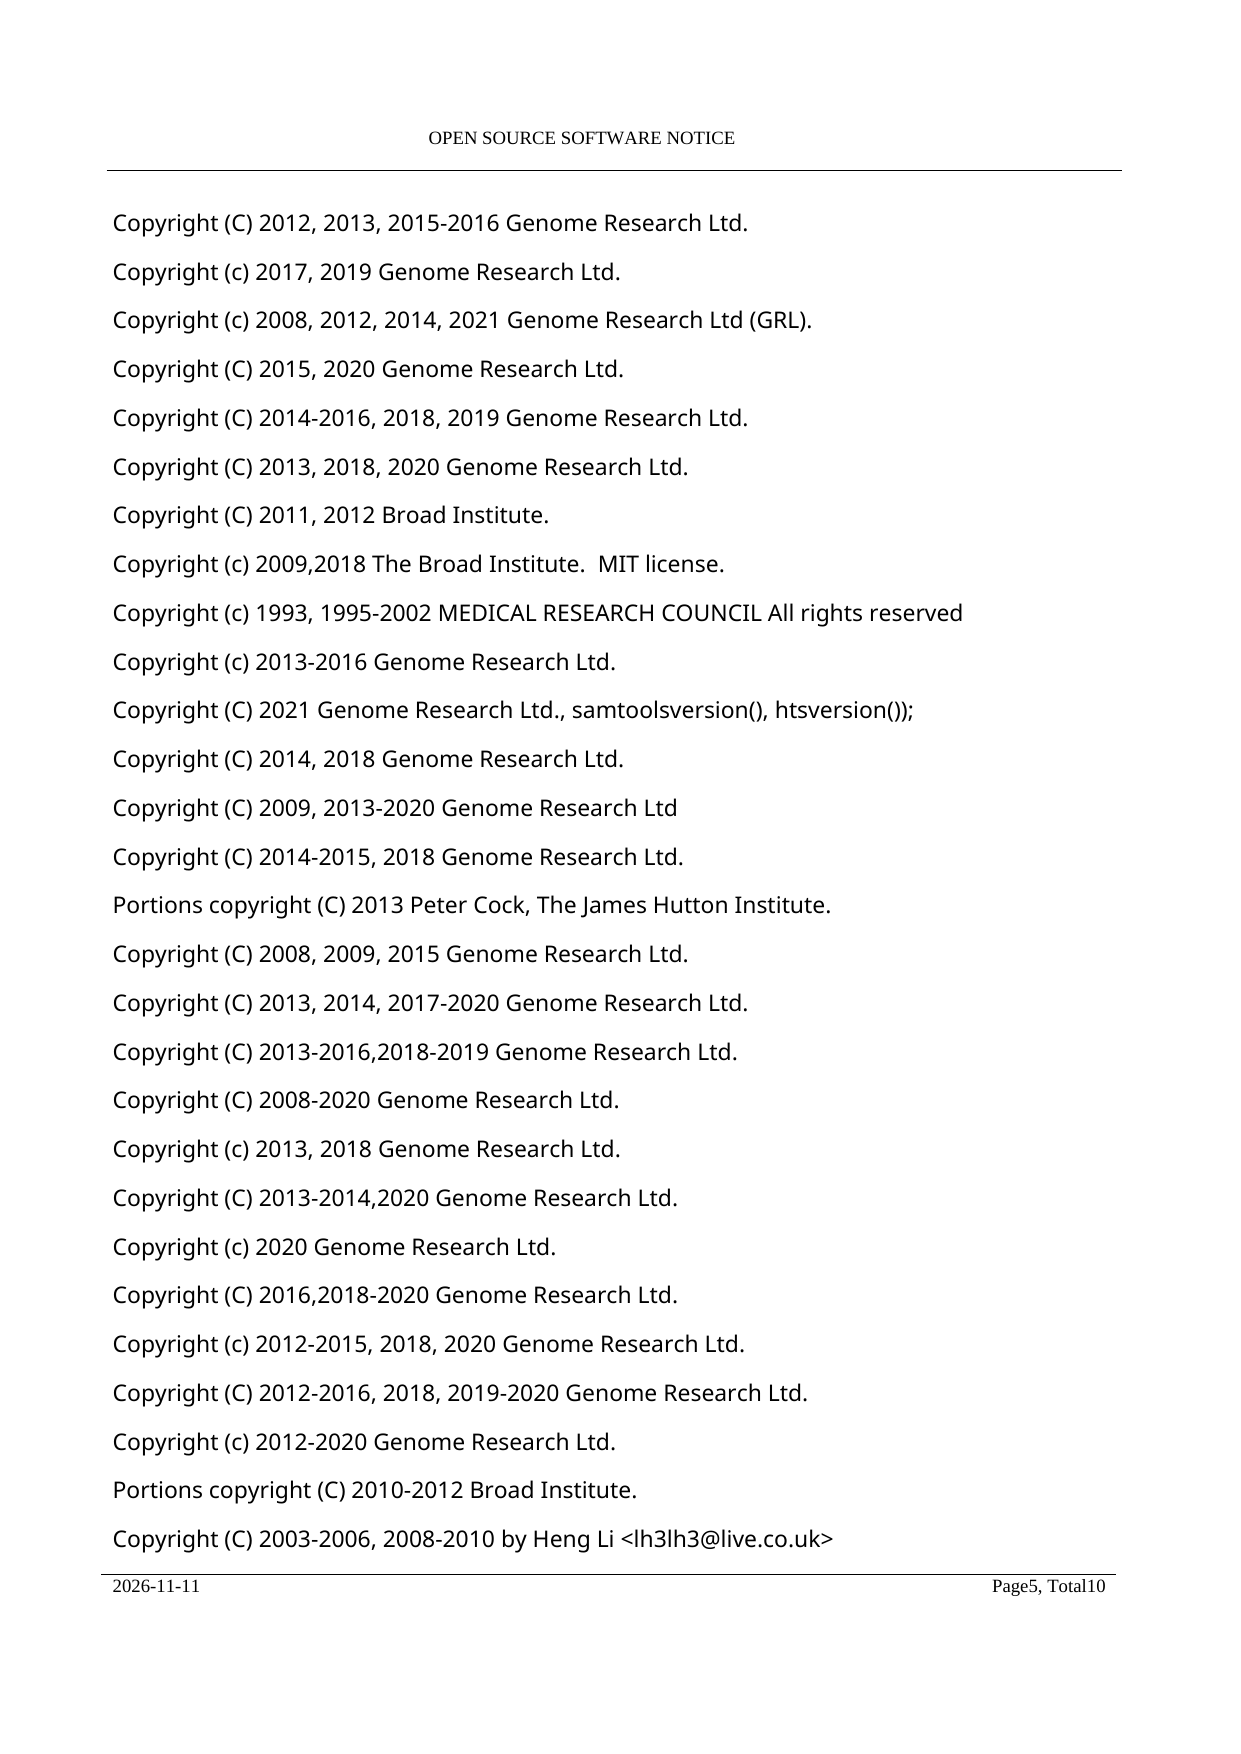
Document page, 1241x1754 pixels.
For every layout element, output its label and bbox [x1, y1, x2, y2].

text [112, 206, 1128, 1555]
